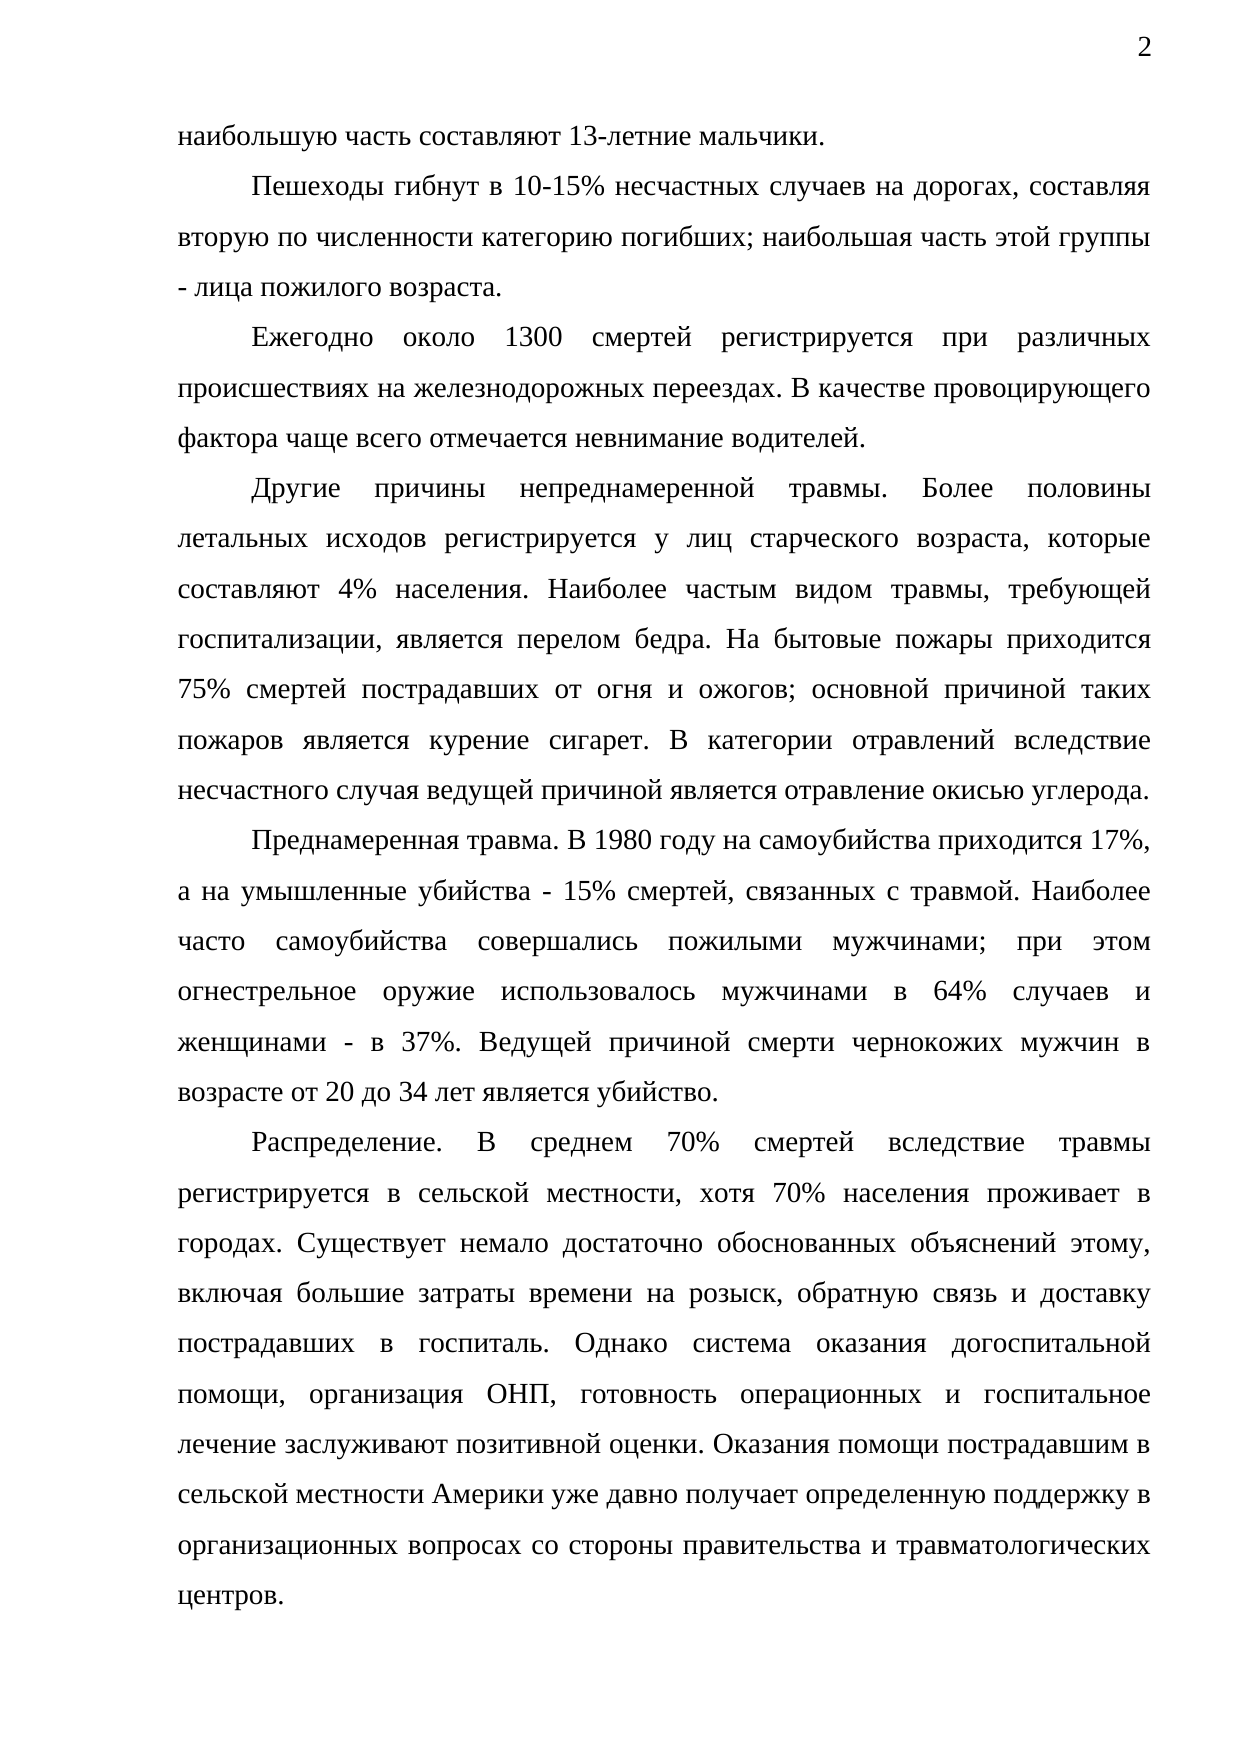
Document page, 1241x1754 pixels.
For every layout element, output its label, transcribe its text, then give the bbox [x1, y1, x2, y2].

text Другие причины непреднамеренной травмы. Более половины летальных исходов регистрируется у лиц старческого возраста, которые составляют 4% населения. Наиболее частым видом травмы, требующей госпитализации, является перелом бедра. На бытовые пожары приходится 75% смертей пострадавших от огня и ожогов; основной причиной таких пожаров является курение сигарет. В категории отравлений вследствие несчастного случая ведущей причиной является отравление окисью углерода. [177, 470, 1152, 806]
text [177, 118, 1152, 152]
text Преднамеренная травма. В 1980 году на самоубийства приходится 17%, а на умышленные убийства - 15% смертей, связанных с травмой. Наиболее часто самоубийства совершались пожилыми мужчинами; при этом огнестрельное оружие использовалось мужчинами в 64% случаев и женщинами - в 37%. Ведущей причиной смерти чернокожих мужчин в возрасте от 20 до 34 лет является убийство. [177, 822, 1152, 1108]
text Пешеходы гибнут в 10-15% несчастных случаев на дорогах, составляя вторую по численности категорию погибших; наибольшая часть этой группы - лица пожилого возраста. [177, 168, 1152, 303]
text Ежегодно около 1300 смертей регистрируется при различных происшествиях на железнодорожных переездах. В качестве провоцирующего фактора чаще всего отмечается невнимание водителей. [177, 319, 1152, 453]
text Распределение. В среднем 70% смертей вследствие травмы регистрируется в сельской местности, хотя 70% населения проживает в городах. Существует немало достаточно обоснованных объяснений этому, включая большие затраты времени на розыск, обратную связь и доставку пострадавших в госпиталь. Однако система оказания догоспитальной помощи, организация ОНП, готовность операционных и госпитальное лечение заслуживают позитивной оценки. Оказания помощи пострадавшим в сельской местности Америки уже давно получает определенную поддержку в организационных вопросах со стороны правительства и травматологических центров. [177, 1124, 1152, 1611]
